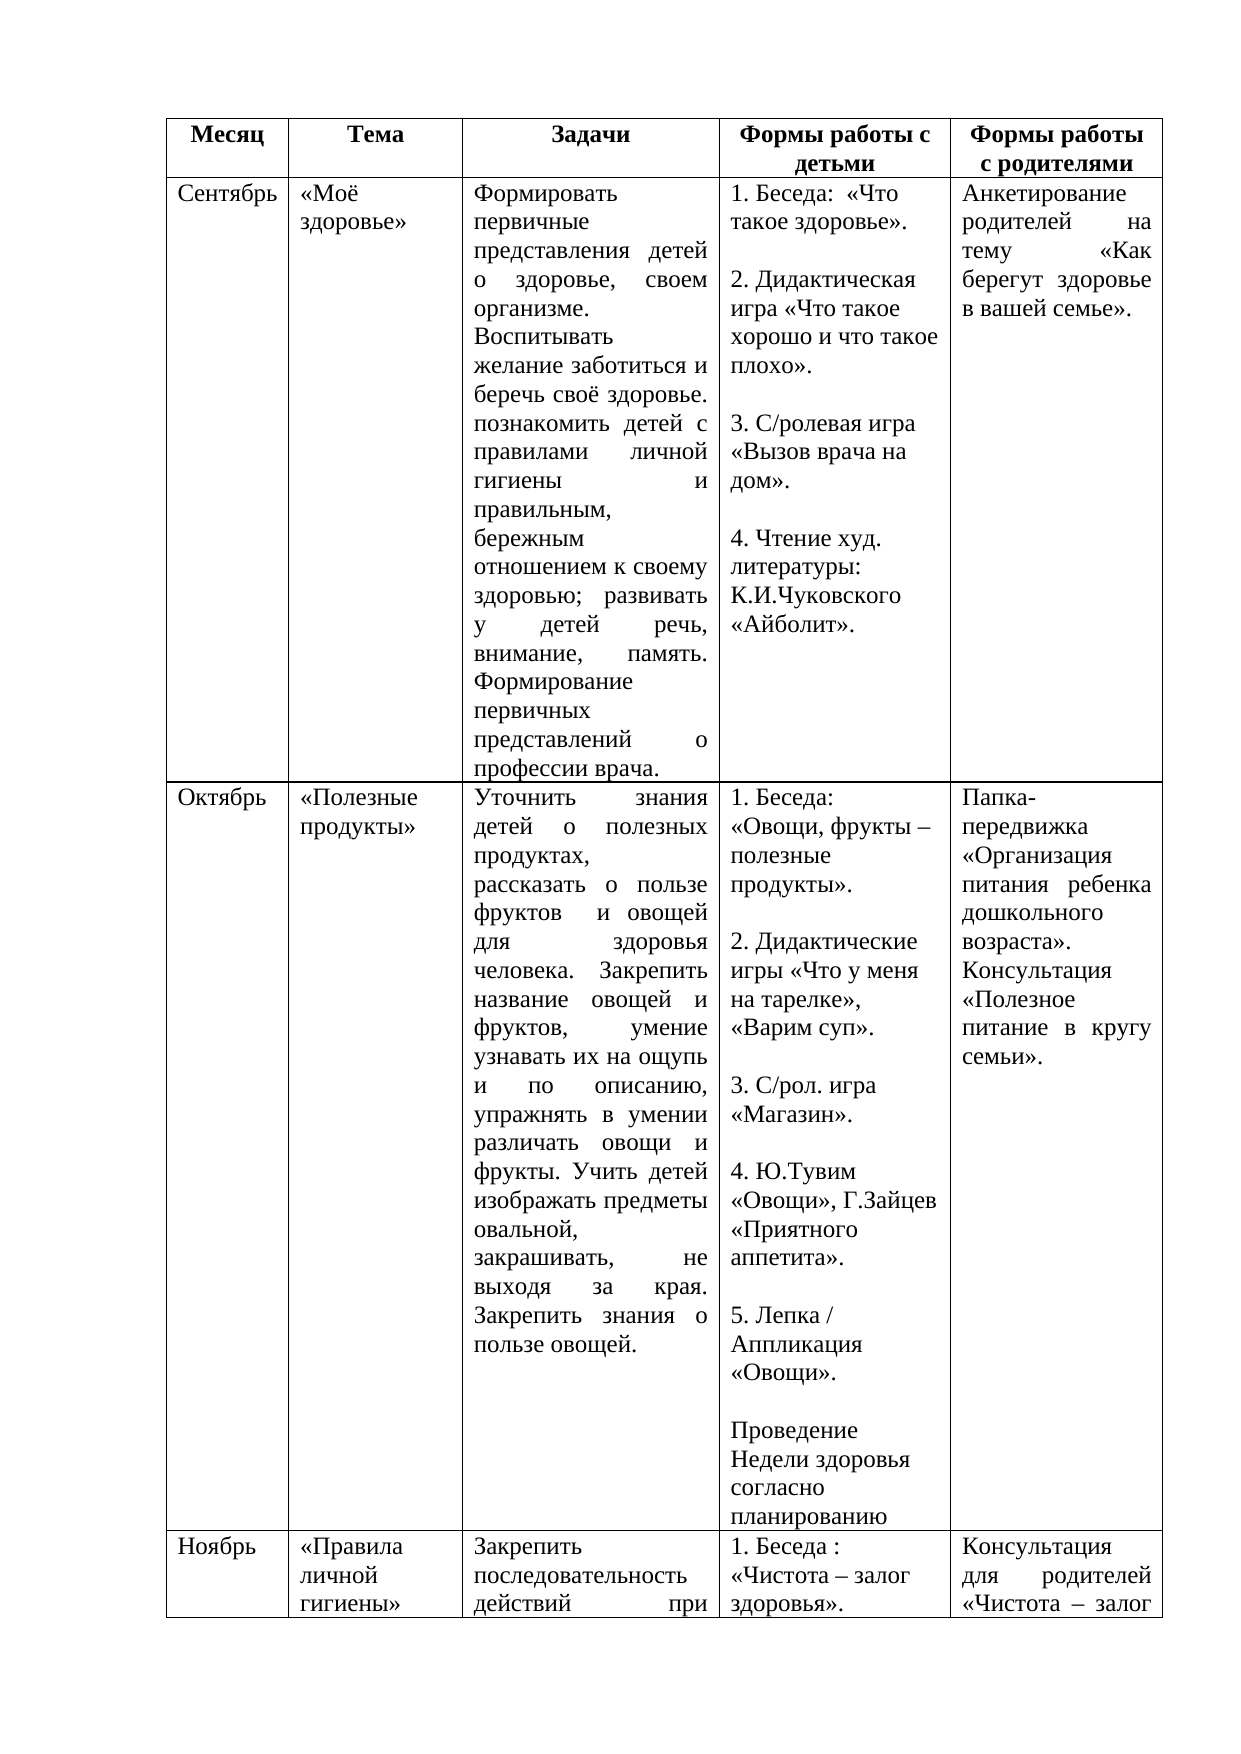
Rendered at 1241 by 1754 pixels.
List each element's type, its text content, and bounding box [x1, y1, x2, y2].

table_cell «Моё здоровье» [289, 178, 462, 781]
table_cell Сентябрь [167, 178, 288, 781]
table_cell Папка-передвижка «Организация питания ребенка дошкольного возраста». Консультация «Полезное питание в кругу семьи». [951, 783, 1162, 1530]
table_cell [720, 1531, 950, 1617]
table_header Формы работы с родителями [951, 119, 1162, 177]
table_cell 1. Беседа: «Что такое здоровье». 2. Дидактическая игра «Что такое хорошо и что такое плохо». 3. С/ролевая игра «Вызов врача на дом». 4. Чтение худ. литературы: К.И.Чуковского «Айболит». [720, 178, 950, 781]
table_cell Октябрь [167, 783, 288, 1530]
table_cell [463, 1531, 719, 1617]
table_cell Уточнить знания детей о полезных продуктах, рассказать о пользе фруктов и овощей для здоровья человека. Закрепить название овощей и фруктов, умение узнавать их на ощупь и по описанию, упражнять в умении различать овощи и фрукты. Учить детей изображать предметы овальной, закрашивать, не выходя за края. Закрепить знания о пользе овощей. [463, 783, 719, 1530]
table_cell Ноябрь [167, 1531, 288, 1617]
table_cell Формировать первичные представления детей о здоровье, своем организме. Воспитывать желание заботиться и беречь своё здоровье. познакомить детей с правилами личной гигиены и правильным, бережным отношением к своему здоровью; развивать у детей речь, внимание, память. Формирование первичных представлений о профессии врача. [463, 178, 719, 781]
table_cell «Полезные продукты» [289, 783, 462, 1530]
table_header Формы работы с детьми [720, 119, 950, 177]
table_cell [289, 1531, 462, 1617]
table_cell 1. Беседа: «Овощи, фрукты – полезные продукты». 2. Дидактические игры «Что у меня на тарелке», «Варим суп». 3. С/рол. игра «Магазин». 4. Ю.Тувим «Овощи», Г.Зайцев «Приятного аппетита». 5. Лепка / Аппликация «Овощи». Проведение Недели здоровья согласно планированию [720, 783, 950, 1530]
table_header Месяц [167, 119, 288, 177]
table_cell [951, 1531, 1162, 1617]
table_cell Анкетирование родителей на тему «Как берегут здоровье в вашей семье». [951, 178, 1162, 781]
table_header Тема [289, 119, 462, 177]
table_header Задачи [463, 119, 719, 177]
